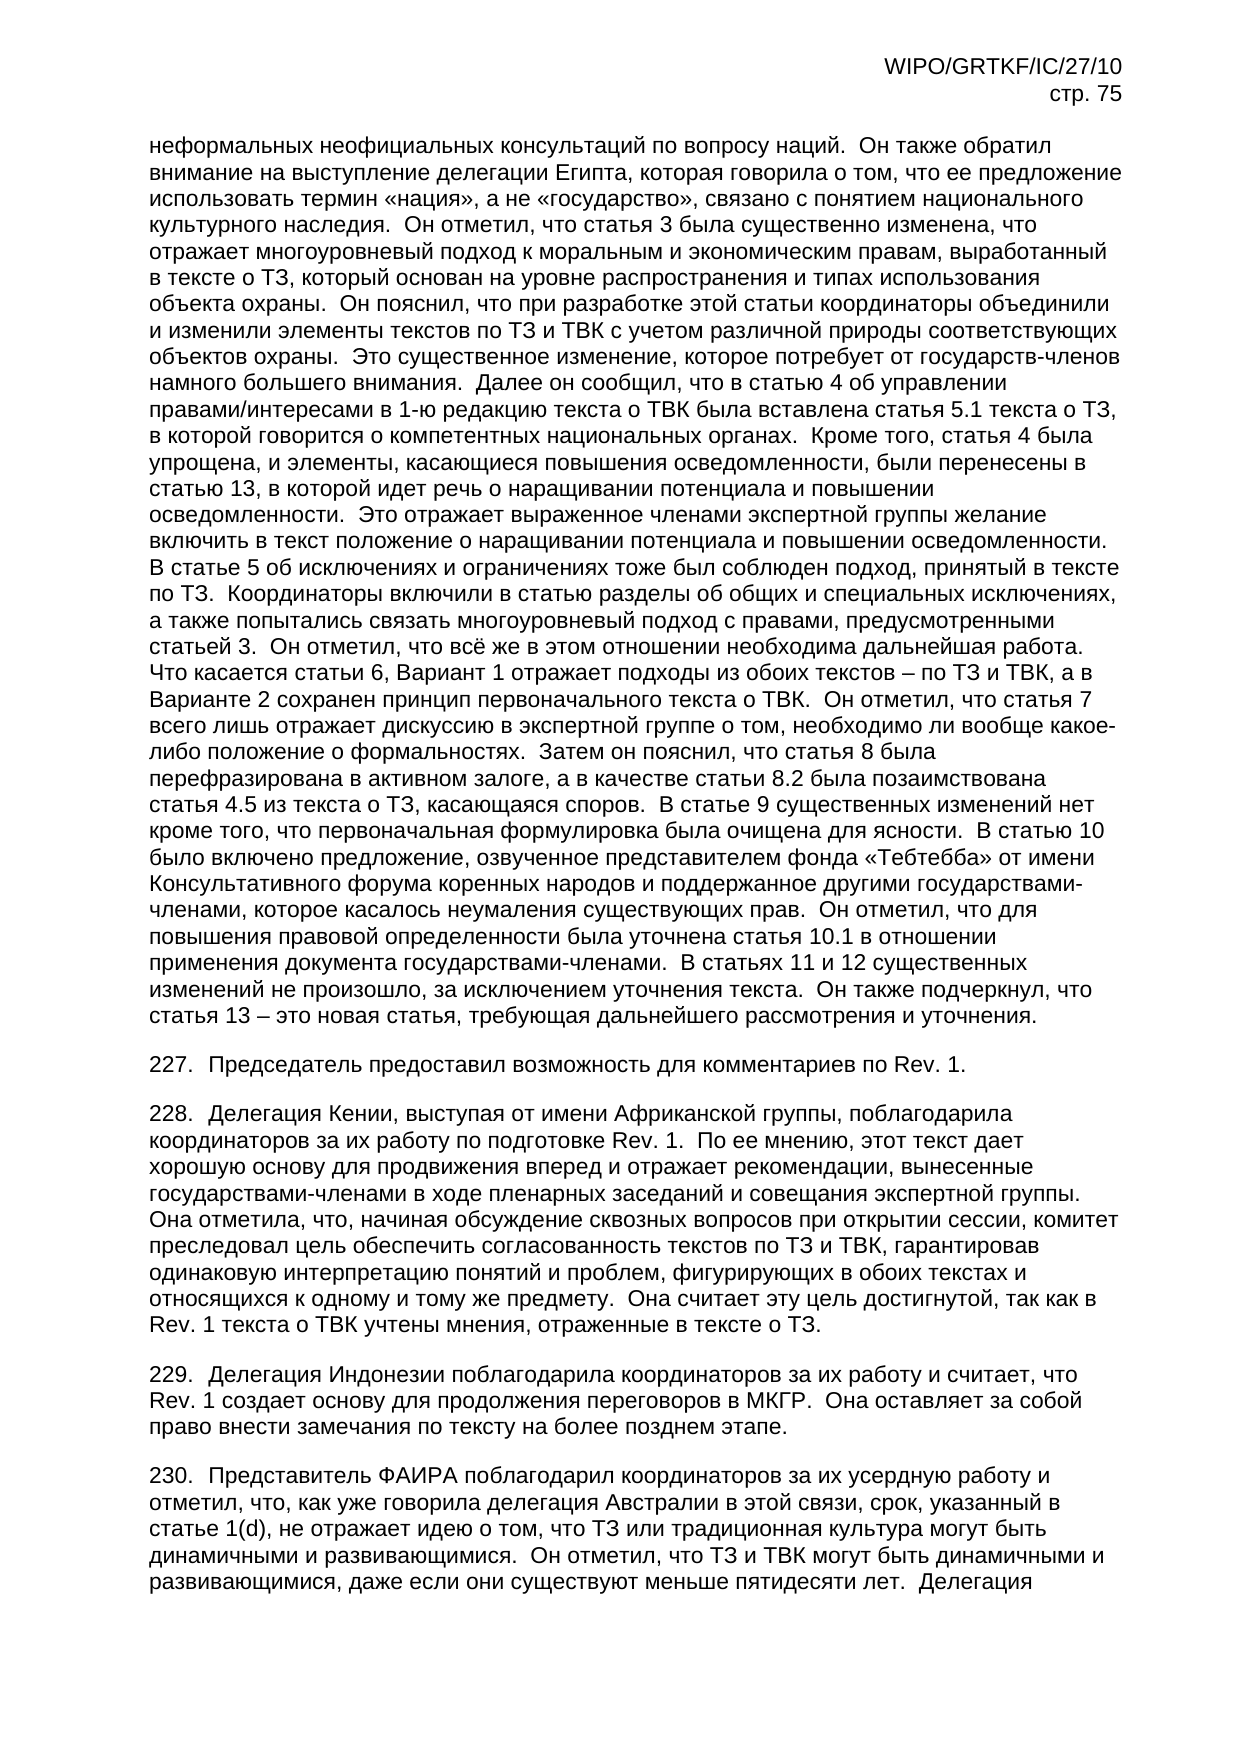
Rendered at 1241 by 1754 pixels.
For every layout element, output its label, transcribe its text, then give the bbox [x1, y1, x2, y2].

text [149, 132, 1122, 1028]
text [149, 1462, 1122, 1594]
text Делегация Кении, выступая от имени Африканской группы, поблагодарила координаторов за их работу по подготовке Rev. 1. По ее мнению, этот текст дает хорошую основу для продвижения вперед и отражает рекомендации, вынесенные государствами-членами в ходе пленарных заседаний и совещания экспертной группы. Она отметила, что, начиная обсуждение сквозных вопросов при открытии сессии, комитет преследовал цель обеспечить согласованность текстов по ТЗ и ТВК, гарантировав одинаковую интерпретацию понятий и проблем, фигурирующих в обоих текстах и относящихся к одному и тому же предмету. Она считает эту цель достигнутой, так как в Rev. 1 текста о ТВК учтены мнения, отраженные в тексте о ТЗ. [149, 1100, 1122, 1338]
text Председатель предоставил возможность для комментариев по Rev. 1. [149, 1051, 1122, 1077]
text Делегация Индонезии поблагодарила координаторов за их работу и считает, что Rev. 1 создает основу для продолжения переговоров в МКГР. Она оставляет за собой право внести замечания по тексту на более позднем этапе. [149, 1361, 1122, 1439]
